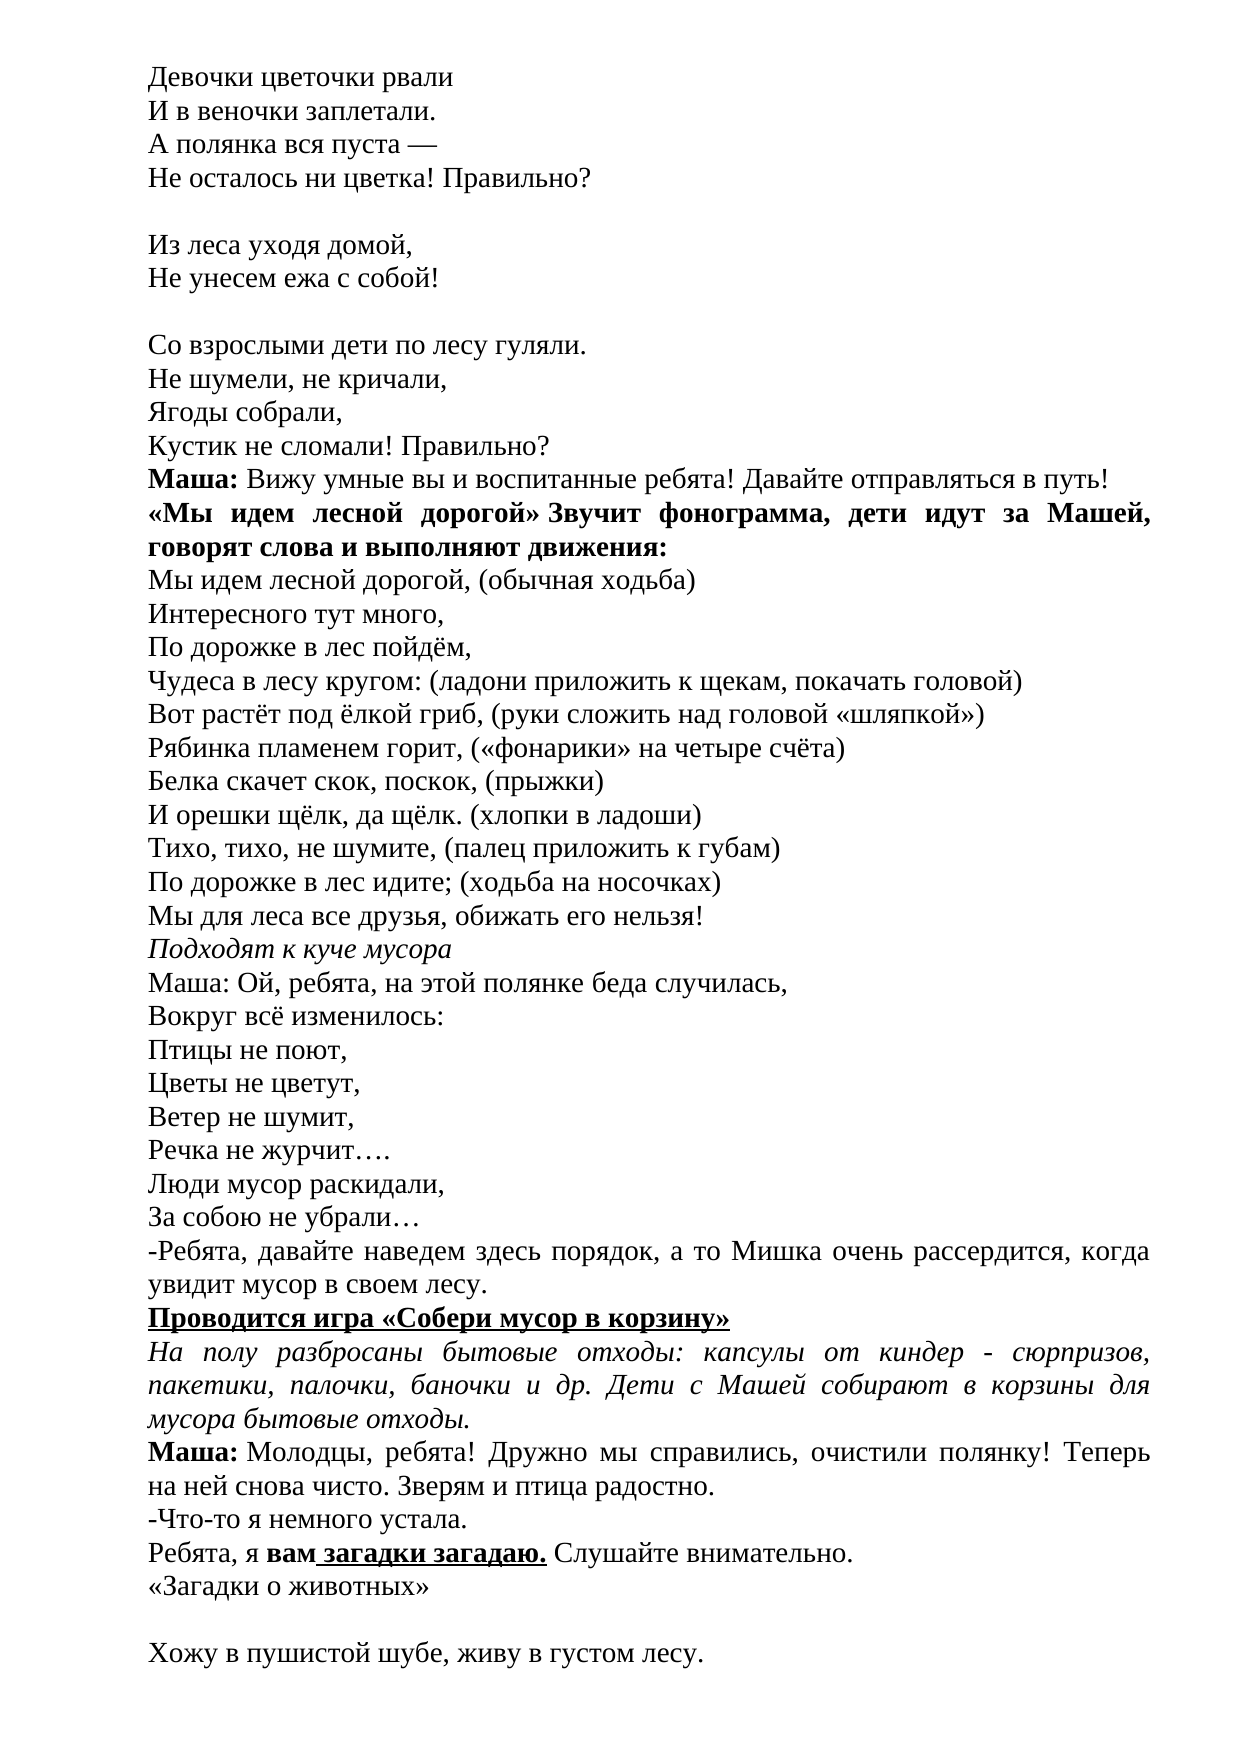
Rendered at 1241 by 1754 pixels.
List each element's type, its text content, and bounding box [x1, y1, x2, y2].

text Речка не журчит…. [148, 1132, 1152, 1166]
text Рябинка пламенем горит, («фонарики» на четыре счёта) [148, 730, 1152, 763]
text Не осталось ни цветка! Правильно? [148, 160, 1152, 193]
text Люди мусор раскидали, [148, 1166, 1152, 1199]
text Тихо, тихо, не шумите, (палец приложить к губам) [148, 831, 1152, 864]
text Не шумели, не кричали, [148, 361, 1152, 394]
text Вот растёт под ёлкой гриб, (руки сложить над головой «шляпкой») [148, 696, 1152, 730]
text На полу разбросаны бытовые отходы: капсулы от киндер - сюрпризов, пакетики, палочки, баночки и др. Дети с Машей собирают в корзины для мусора бытовые отходы. [148, 1334, 1152, 1434]
text Ребята, я вам загадки загадаю. Слушайте внимательно. [148, 1535, 1152, 1568]
text И орешки щёлк, да щёлк. (хлопки в ладоши) [148, 797, 1152, 831]
text Подходят к куче мусора [148, 931, 1152, 965]
text «Мы идем лесной дорогой» Звучит фонограмма, дети идут за Машей, говорят слова и выполняют движения: [148, 495, 1152, 562]
text Ветер не шумит, [148, 1099, 1152, 1132]
text Кустик не сломали! Правильно? [148, 428, 1152, 462]
text По дорожке в лес идите; (ходьба на носочках) [148, 864, 1152, 898]
text Маша: Ой, ребята, на этой полянке беда случилась, [148, 965, 1152, 998]
text -Ребята, давайте наведем здесь порядок, а то Мишка очень рассердится, когда увидит мусор в своем лесу. [148, 1233, 1152, 1300]
text Ягоды собрали, [148, 394, 1152, 428]
text Хожу в пушистой шубе, живу в густом лесу. [148, 1636, 1152, 1669]
text Мы для леса все друзья, обижать его нельзя! [148, 898, 1152, 931]
text Интересного тут много, [148, 596, 1152, 629]
text -Что-то я немного устала. [148, 1501, 1152, 1535]
text Чудеса в лесу кругом: (ладони приложить к щекам, покачать головой) [148, 663, 1152, 696]
text Мы идем лесной дорогой, (обычная ходьба) [148, 562, 1152, 596]
text Со взрослыми дети по лесу гуляли. [148, 327, 1152, 361]
text Из леса уходя домой, [148, 227, 1152, 260]
text Не унесем ежа с собой! [148, 260, 1152, 294]
text Цветы не цветут, [148, 1065, 1152, 1099]
text Белка скачет скок, поскок, (прыжки) [148, 763, 1152, 797]
text По дорожке в лес пойдём, [148, 629, 1152, 663]
text Маша: Вижу умные вы и воспитанные ребята! Давайте отправляться в путь! [148, 462, 1152, 495]
text Птицы не поют, [148, 1032, 1152, 1065]
text Маша: Молодцы, ребята! Дружно мы справились, очистили полянку! Теперь на ней снова чисто. Зверям и птица радостно. [148, 1434, 1152, 1501]
text И в веночки заплетали. [148, 93, 1152, 126]
text А полянка вся пуста — [148, 126, 1152, 160]
text Девочки цветочки рвали [148, 59, 1152, 93]
text Вокруг всё изменилось: [148, 998, 1152, 1032]
text «Загадки о животных» [148, 1568, 1152, 1602]
text За собою не убрали… [148, 1199, 1152, 1233]
text Проводится игра «Собери мусор в корзину» [148, 1300, 1152, 1334]
